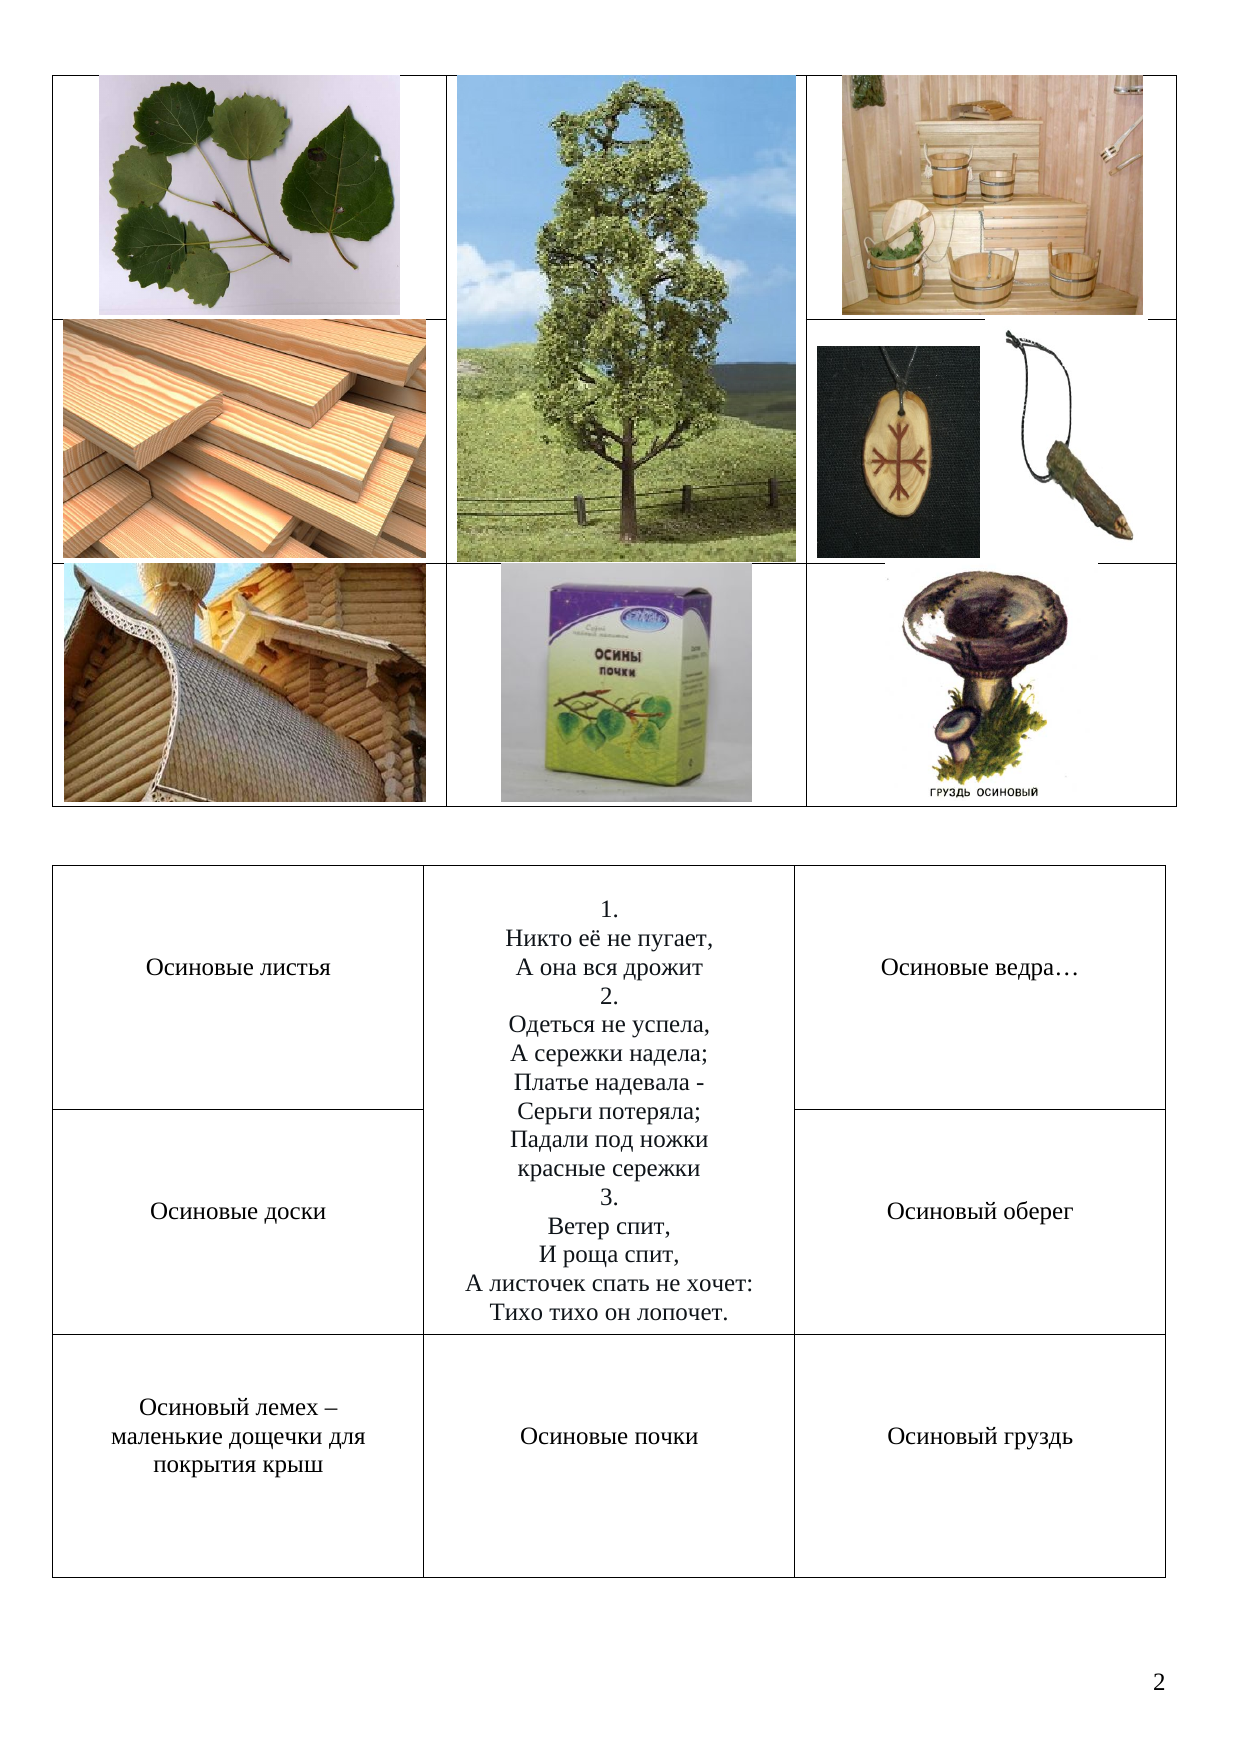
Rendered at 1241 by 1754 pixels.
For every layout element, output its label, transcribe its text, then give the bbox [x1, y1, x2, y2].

table_cell [53, 320, 446, 562]
table_cell Осиновый груздь [795, 1335, 1165, 1577]
picture [842, 75, 1143, 315]
table_header [447, 76, 457, 562]
table_cell Осиновые почки [424, 1335, 794, 1577]
table_cell [807, 564, 1176, 806]
table_cell [447, 564, 806, 806]
table_cell [53, 564, 446, 806]
table_header [796, 76, 806, 562]
picture [985, 319, 1148, 558]
picture [885, 563, 1098, 802]
table_cell [807, 320, 1176, 562]
picture [99, 75, 400, 315]
picture [457, 75, 796, 562]
table_header 1. Никто её не пугает, А она вся дрожит 2. Одеться не успела, А сережки надела; Платье надевала - Серьги потеряла; Падали под ножки красные сережки 3. Ветер спит, И роща спит, А листочек спать не хочет: Тихо тихо он лопочет. [424, 866, 794, 1333]
picture [63, 319, 426, 558]
table_cell Осиновый оберег [795, 1110, 1165, 1333]
picture [501, 563, 752, 802]
table_cell Осиновые доски [53, 1110, 423, 1333]
table_header [807, 76, 1176, 319]
table_header [53, 76, 446, 319]
picture [817, 346, 980, 558]
picture [64, 563, 426, 802]
table_header Осиновые листья [53, 866, 423, 1108]
table_header Осиновые ведра… [795, 866, 1165, 1108]
table_cell Осиновый лемех – маленькие дощечки для покрытия крыш [53, 1335, 423, 1577]
